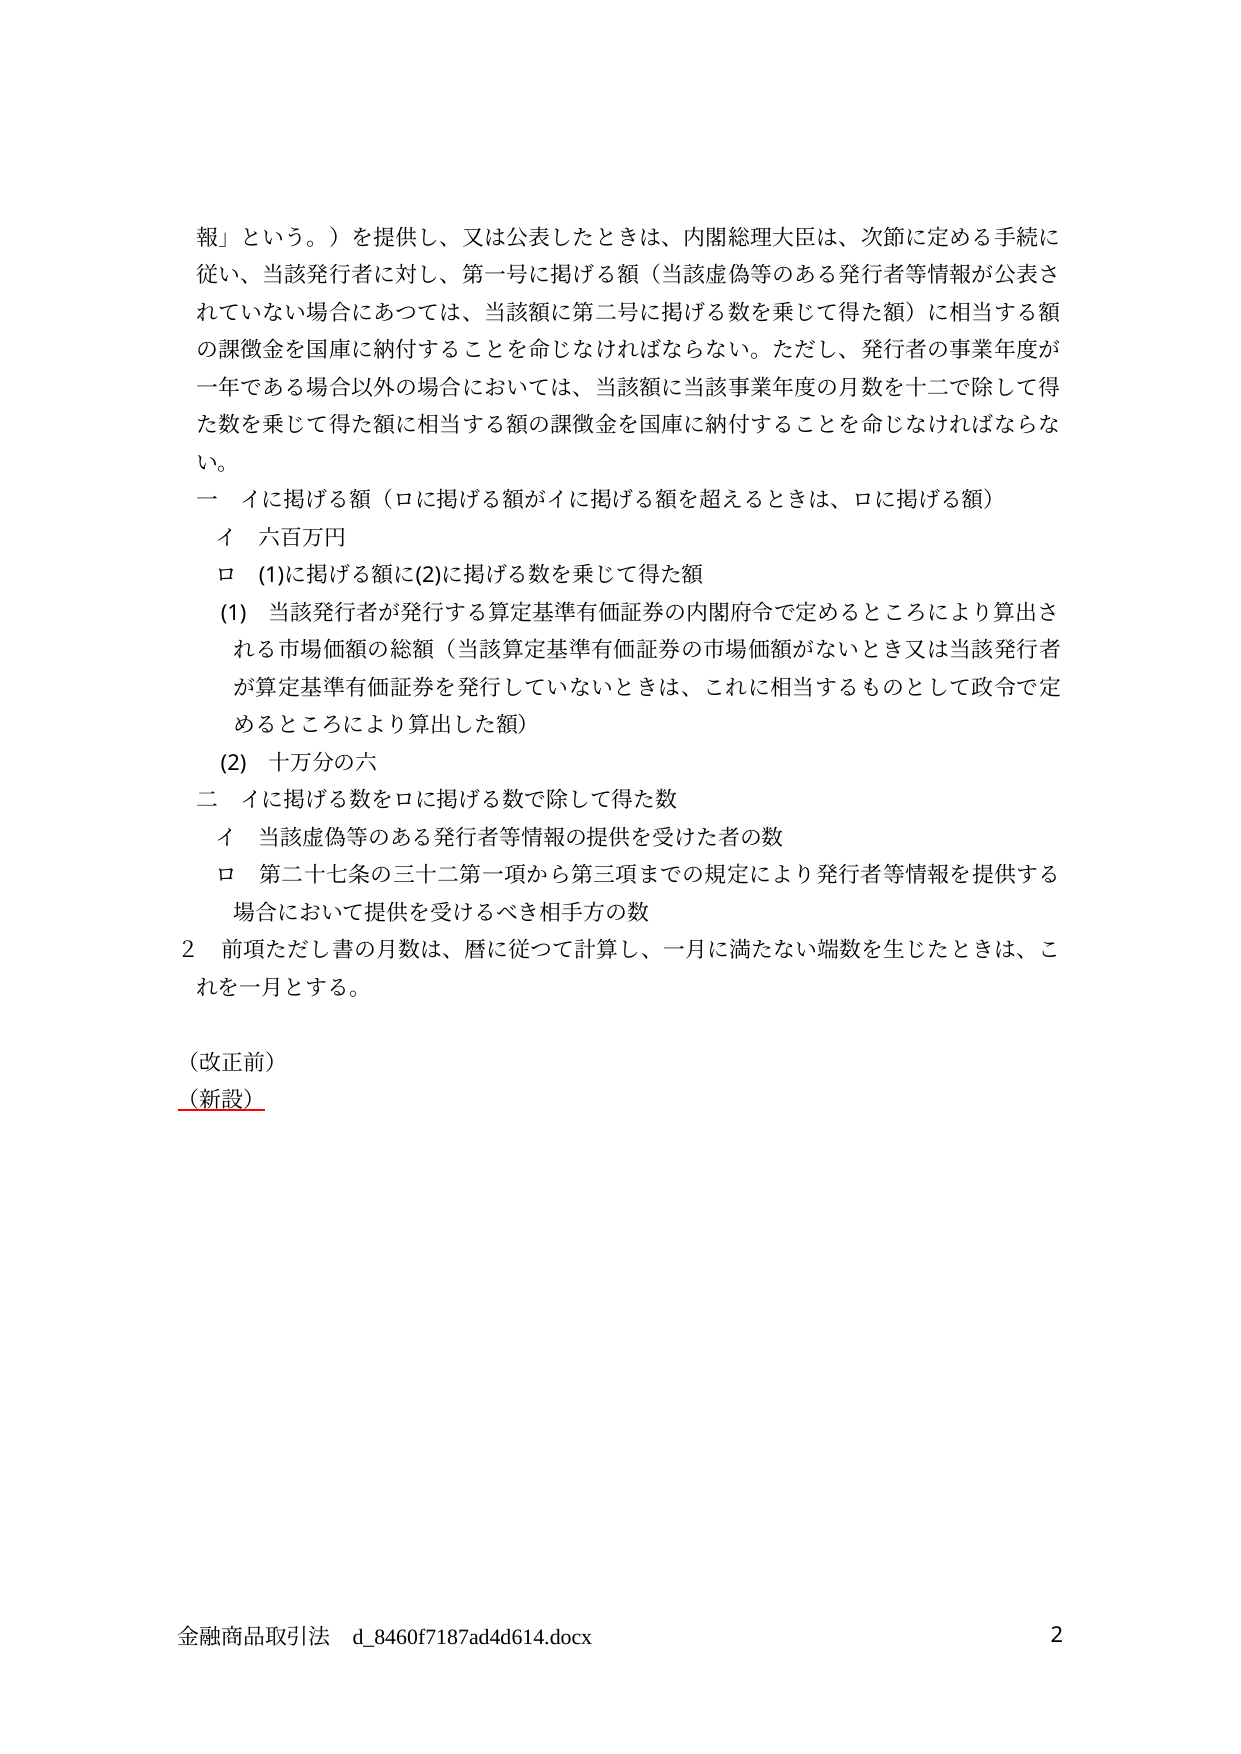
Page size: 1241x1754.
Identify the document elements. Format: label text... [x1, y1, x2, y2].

text ロ 第二十七条の三十二第一項から第三項までの規定により発行者等情報を提供する場合において提供を受けるべき相手方の数 [215, 854, 1063, 929]
text ２ 前項ただし書の月数は、暦に従つて計算し、一月に満たない端数を生じたときは、これを一月とする。 [177, 929, 1063, 1004]
text （新設） [177, 1079, 1063, 1117]
text （改正前） [177, 1042, 1063, 1079]
text ロ (1)に掲げる額に(2)に掲げる数を乗じて得た額 [215, 554, 1063, 592]
text (2) 十万分の六 [215, 742, 1063, 779]
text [177, 217, 1063, 479]
text イ 当該虚偽等のある発行者等情報の提供を受けた者の数 [215, 817, 1063, 854]
text 一 イに掲げる額（ロに掲げる額がイに掲げる額を超えるときは、ロに掲げる額） [196, 479, 1063, 517]
text 二 イに掲げる数をロに掲げる数で除して得た数 [196, 779, 1063, 817]
text (1) 当該発行者が発行する算定基準有価証券の内閣府令で定めるところにより算出される市場価額の総額（当該算定基準有価証券の市場価額がないとき又は当該発行者が算定基準有価証券を発行していないときは、これに相当するものとして政令で定めるところにより算出した額） [215, 592, 1063, 742]
text イ 六百万円 [215, 517, 1063, 554]
